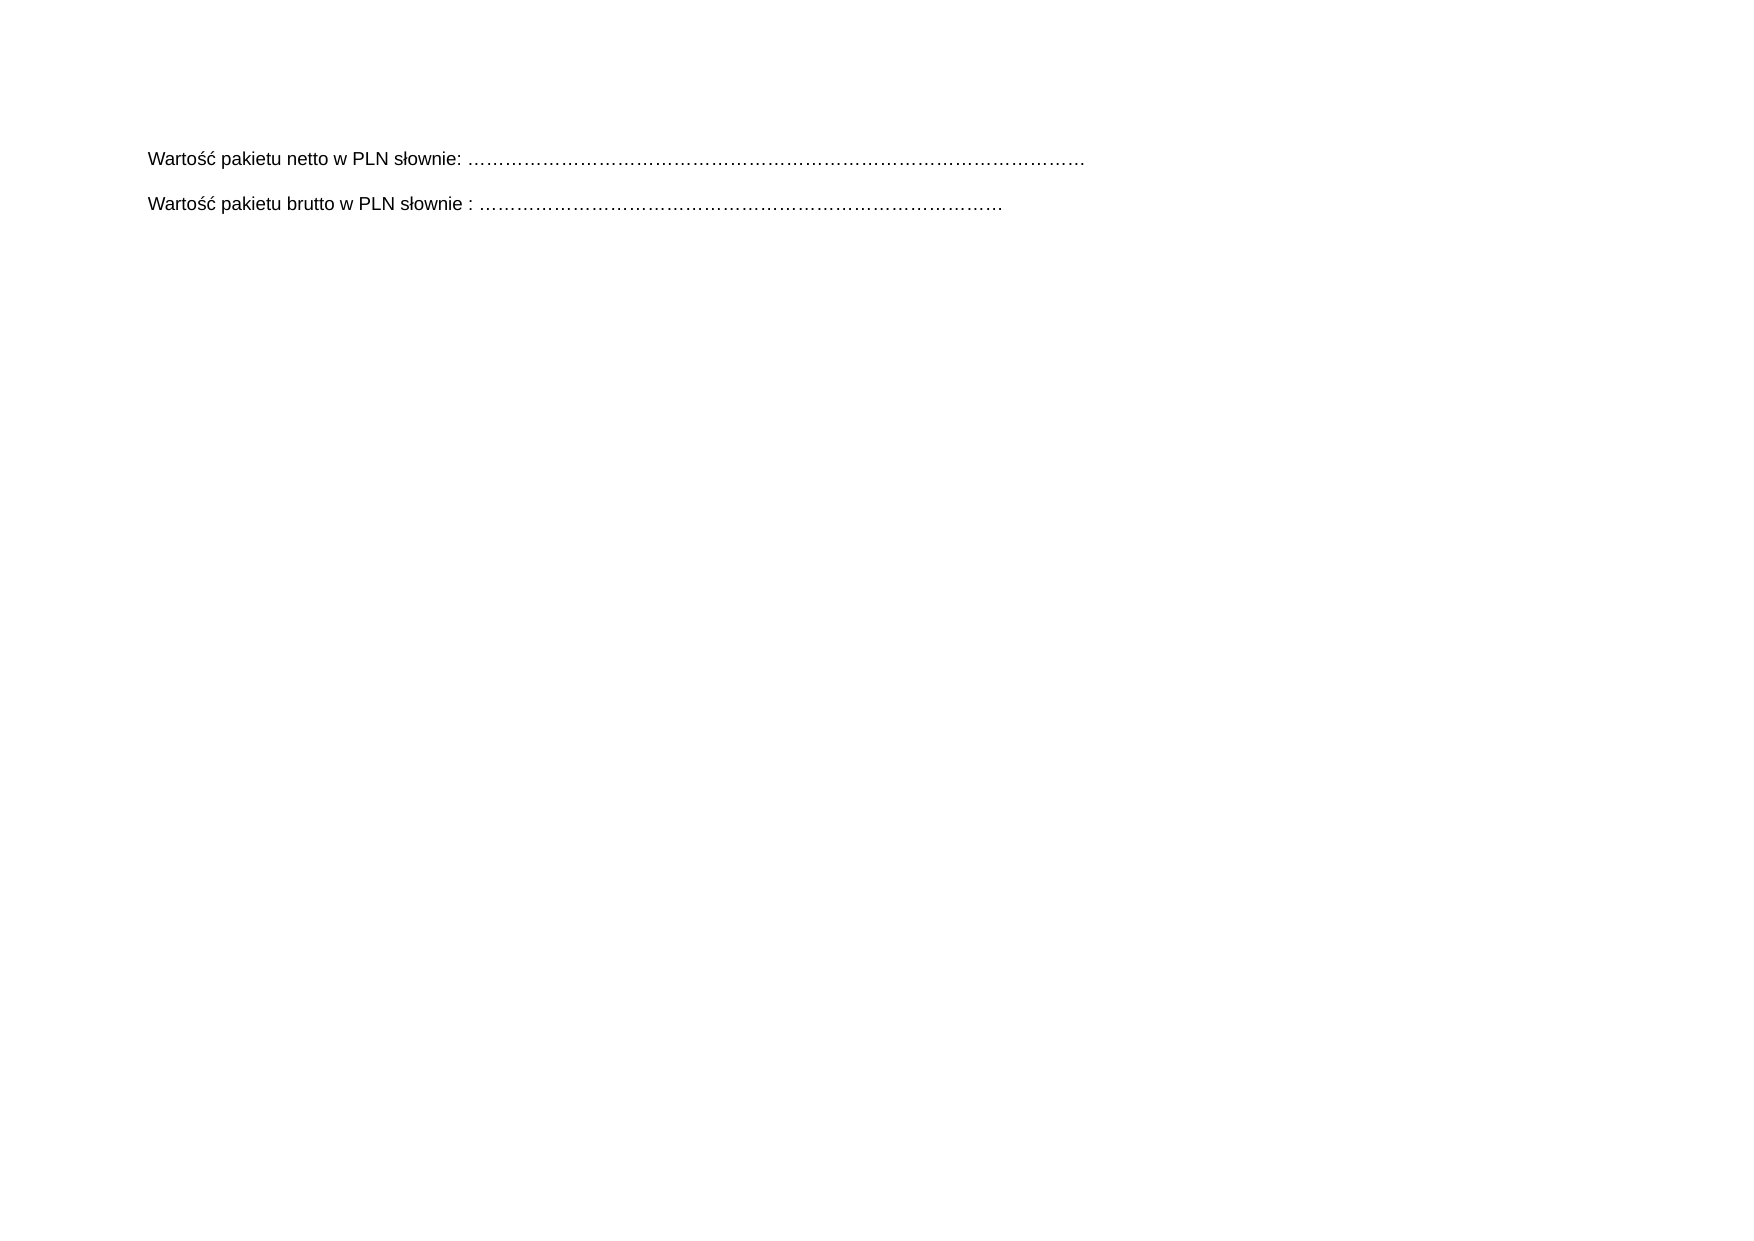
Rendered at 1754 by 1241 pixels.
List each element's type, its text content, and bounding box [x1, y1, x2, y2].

text Wartość pakietu brutto w PLN słownie : ………………………………………………………………………… [148, 193, 1606, 215]
text Wartość pakietu netto w PLN słownie: ……………………………………………………………………………………… [148, 148, 1606, 169]
